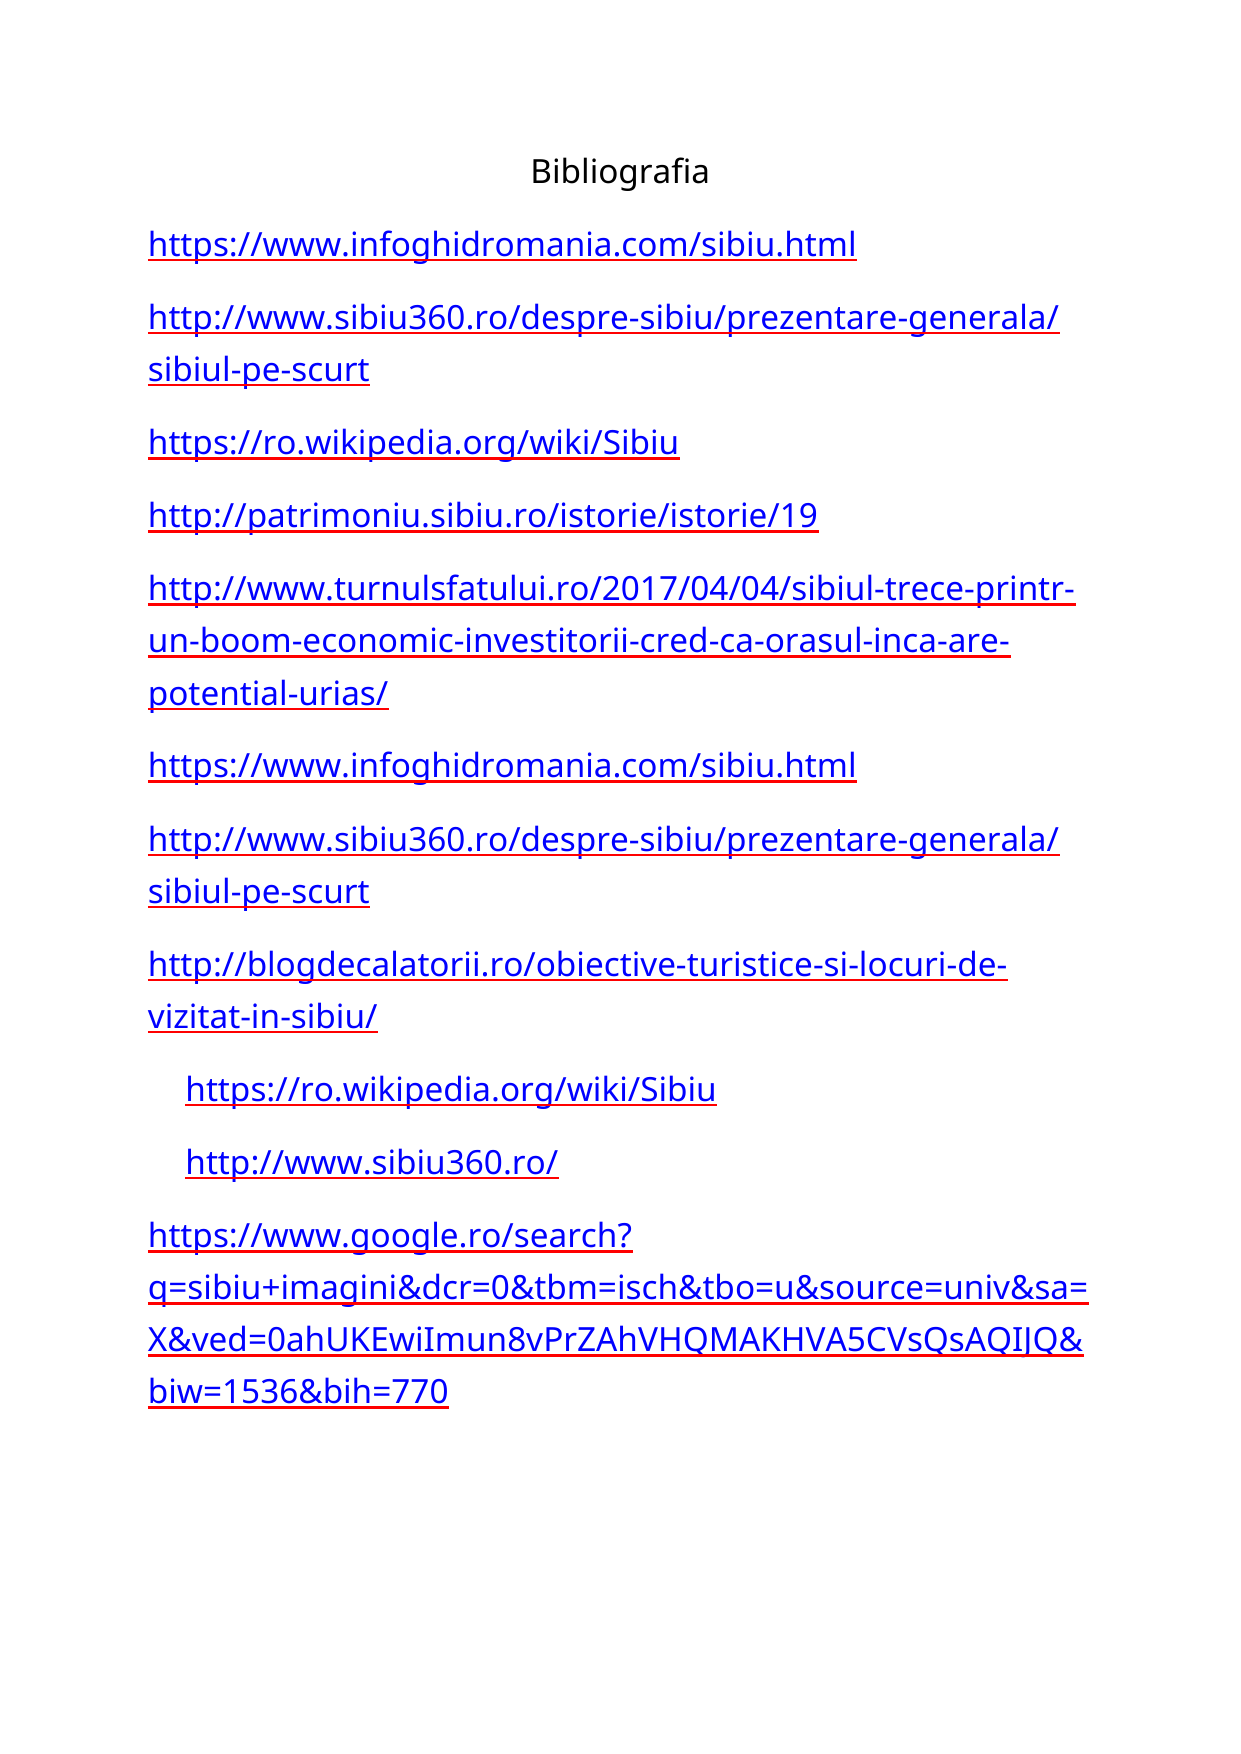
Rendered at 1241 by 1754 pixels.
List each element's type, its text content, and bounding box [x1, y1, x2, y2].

text http://patrimoniu.sibiu.ro/istorie/istorie/19 [148, 492, 1093, 537]
text http://blogdecalatorii.ro/obiective-turistice-si-locuri-de-vizitat-in-sibiu/ [148, 941, 1093, 1038]
text http://www.sibiu360.ro/despre-sibiu/prezentare-generala/sibiul-pe-scurt [148, 815, 1093, 913]
text https://www.infoghidromania.com/sibiu.html [148, 221, 1093, 266]
text http://www.turnulsfatului.ro/2017/04/04/sibiul-trece-printr-un-boom-economic-investitorii-cred-ca-orasul-inca-are-potential-urias/ [148, 565, 1093, 715]
text http://www.sibiu360.ro/ [185, 1139, 1093, 1184]
text https://ro.wikipedia.org/wiki/Sibiu [148, 419, 1093, 464]
text https://www.google.ro/search?q=sibiu+imagini&dcr=0&tbm=isch&tbo=u&source=univ&sa=X&ved=0ahUKEwiImun8vPrZAhVHQMAKHVA5CVsQsAQIJQ&biw=1536&bih=770 [148, 1212, 1093, 1414]
text https://www.infoghidromania.com/sibiu.html [148, 742, 1093, 788]
text Bibliografia [148, 148, 1093, 193]
text https://ro.wikipedia.org/wiki/Sibiu [185, 1066, 1093, 1111]
text http://www.sibiu360.ro/despre-sibiu/prezentare-generala/sibiul-pe-scurt [148, 294, 1093, 391]
